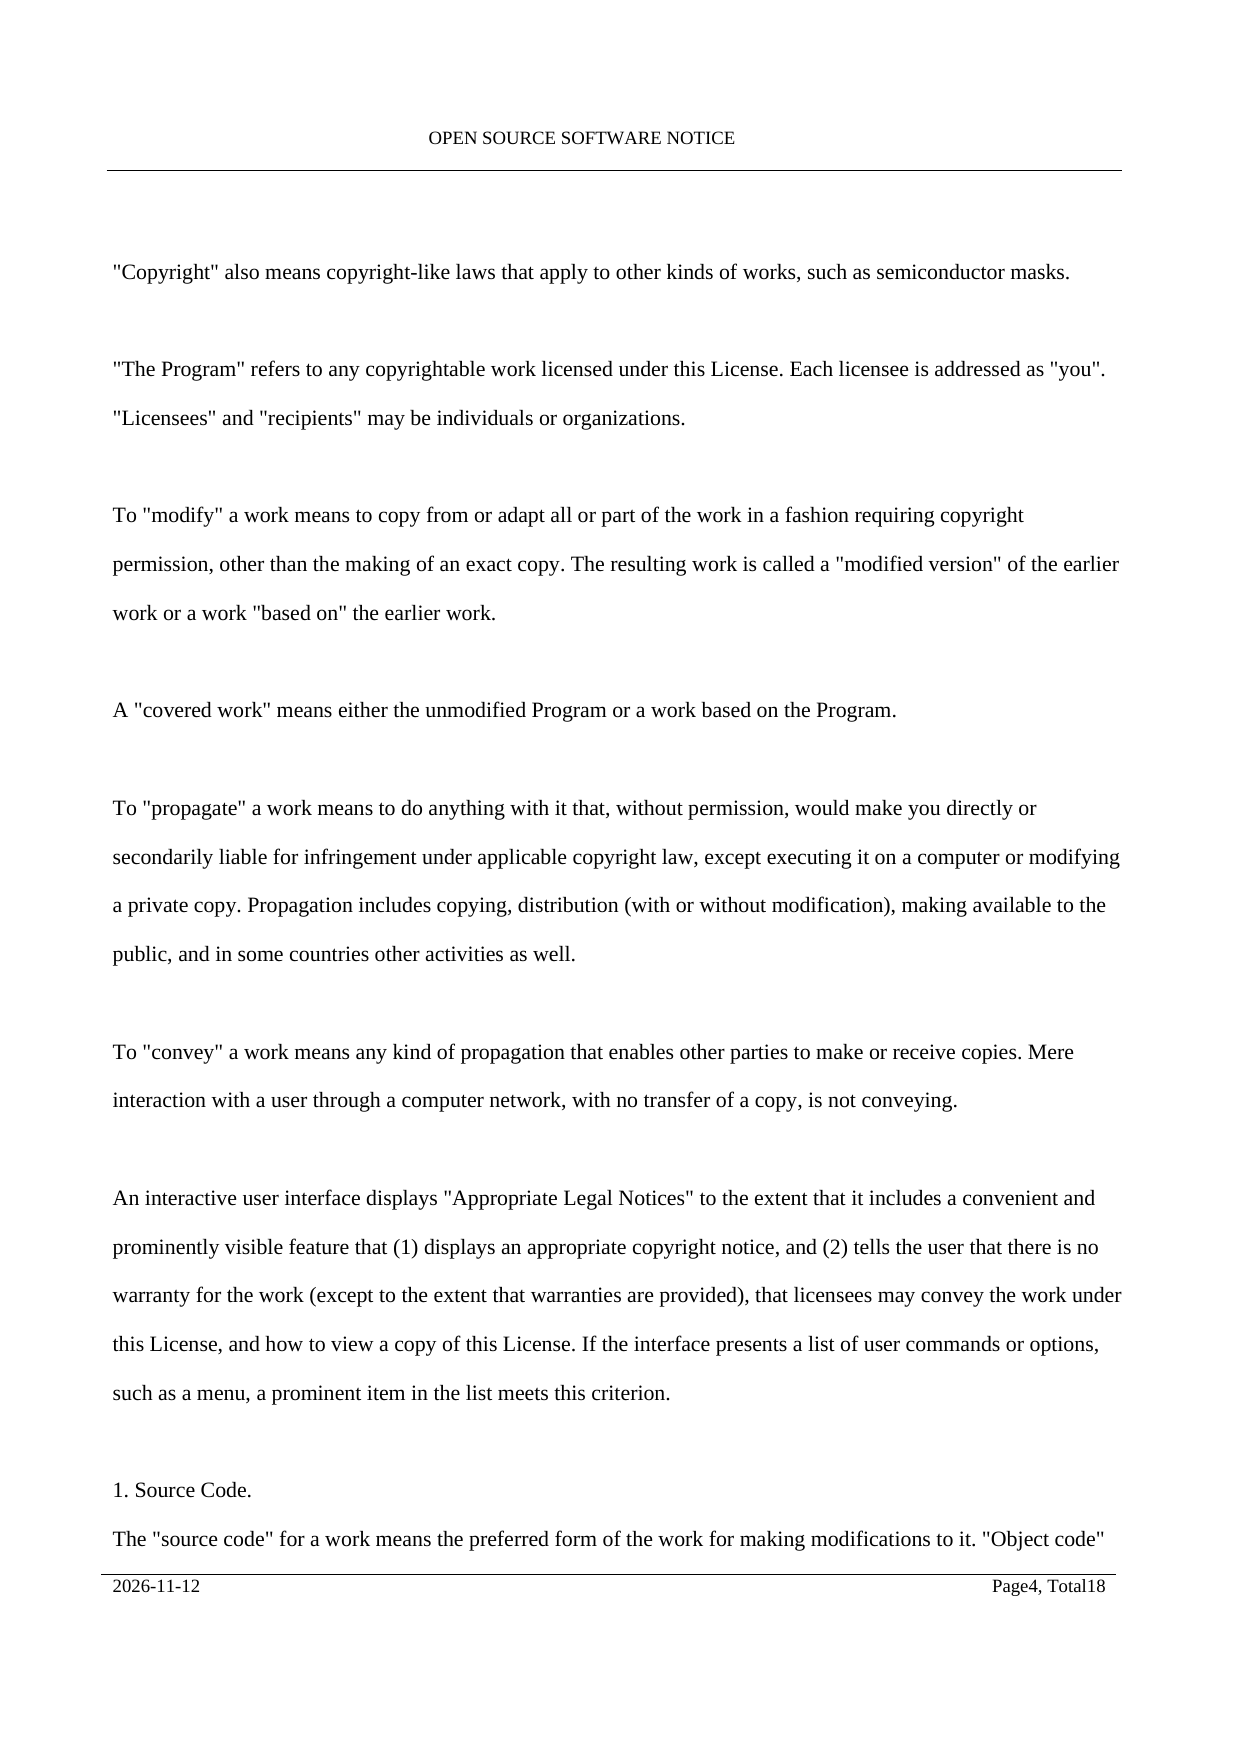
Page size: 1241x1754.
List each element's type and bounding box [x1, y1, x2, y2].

text [112, 206, 1128, 1555]
